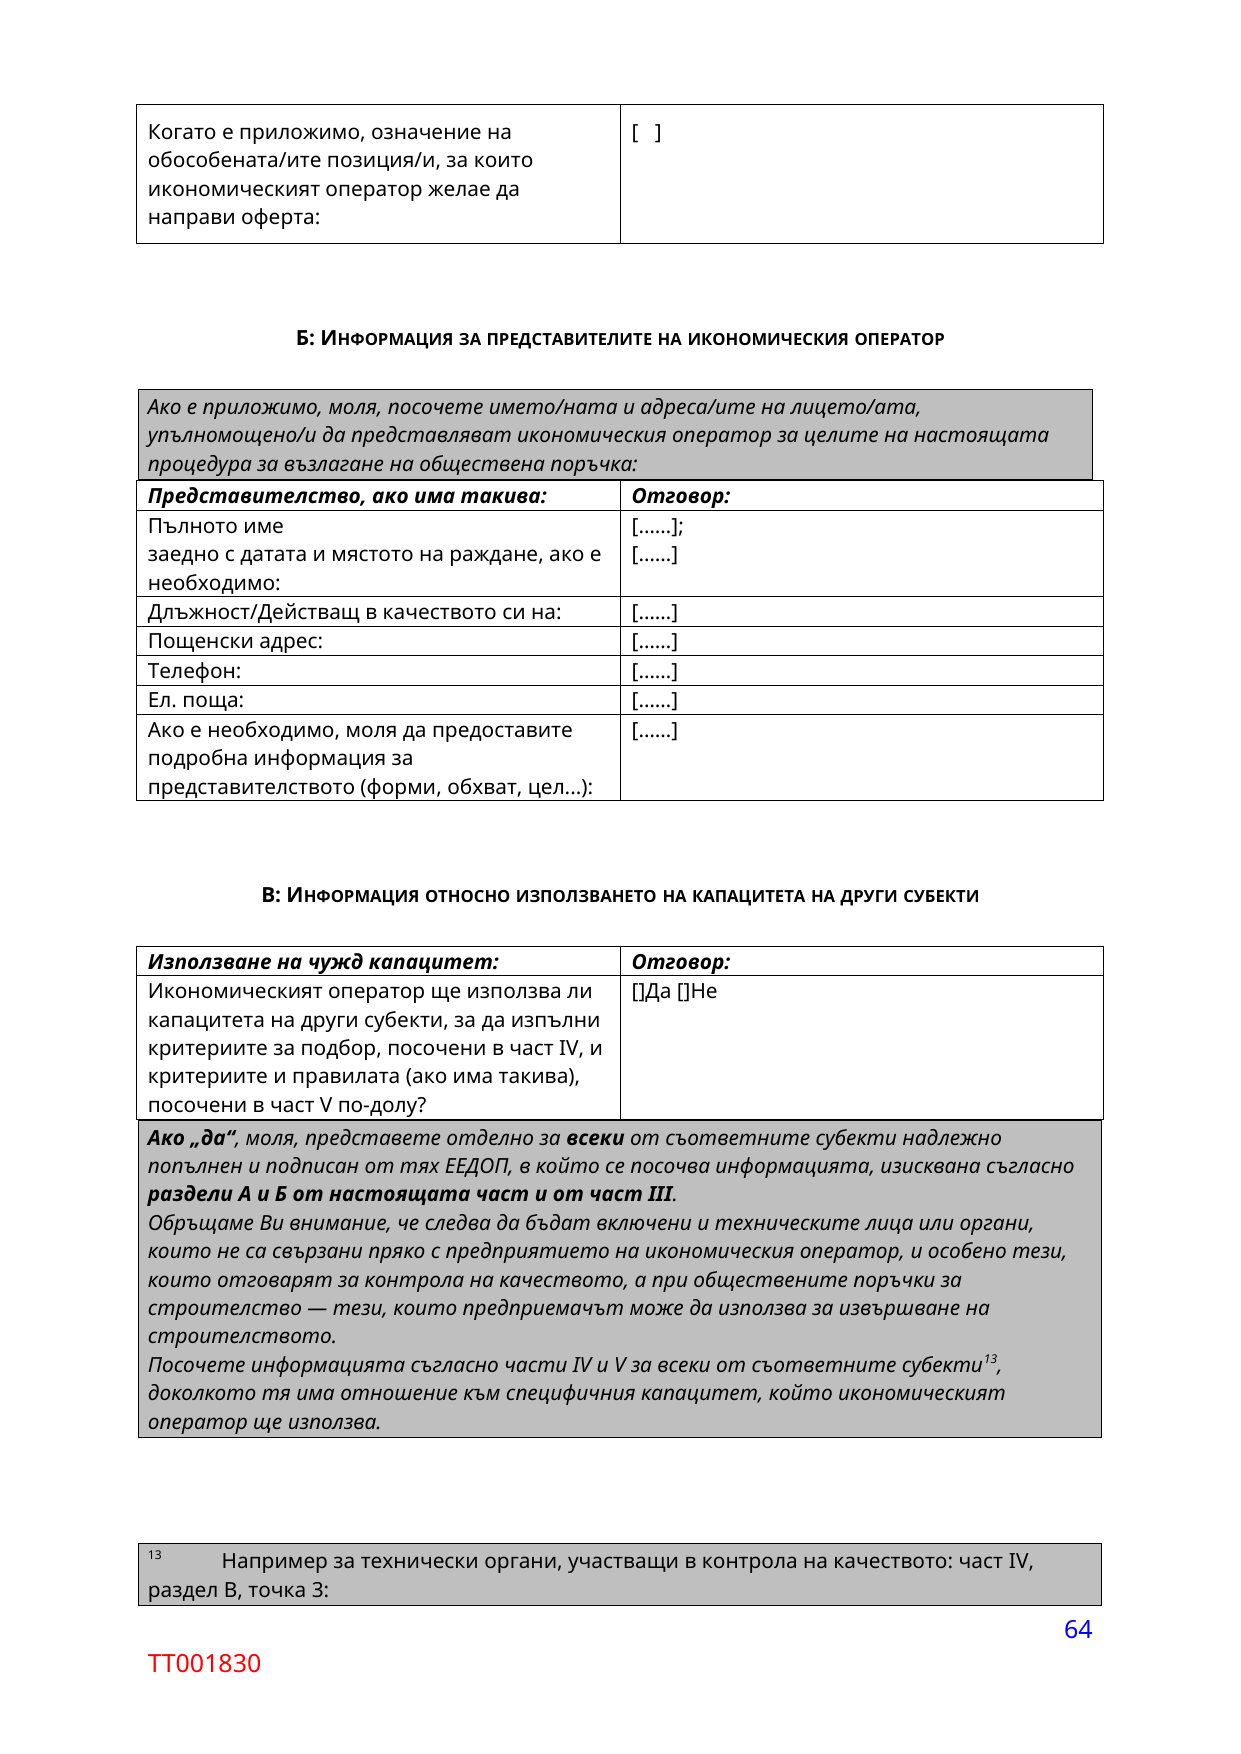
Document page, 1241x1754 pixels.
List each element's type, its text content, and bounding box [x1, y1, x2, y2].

table_cell Ел. поща: [137, 686, 620, 714]
table_cell Пълното име заедно с датата и мястото на раждане, ако е необходимо: [137, 511, 620, 596]
table_cell [……] [621, 627, 1103, 655]
table_cell [……] [621, 715, 1103, 800]
table_cell []Да []Не [621, 976, 1103, 1118]
table_cell Ако е необходимо, моля да предоставите подробна информация за представителството (форми, обхват, цел...): [137, 715, 620, 800]
table_header Отговор: [621, 947, 1103, 975]
table_cell Когато е приложимо, означение на обособената/ите позиция/и, за които икономическият оператор желае да направи оферта: [137, 105, 620, 243]
table_header Отговор: [621, 481, 1103, 510]
table_header Представителство, ако има такива: [137, 481, 620, 510]
table_cell Длъжност/Действащ в качеството си на: [137, 597, 620, 626]
table_cell [……] [621, 597, 1103, 626]
text Ако „да“, моля, представете отделно за всеки от съответните субекти надлежно попълнен и подписан от тях ЕЕДОП, в който се посочва информацията, изисквана съгласно раздели А и Б от настоящата част и от част III. Обръщаме Ви внимание, че следва да бъдат включени и техническите лица или органи, които не са свързани пряко с предприятието на икономическия оператор, и особено тези, които отговарят за контрола на качеството, а при обществените поръчки за строителство — тези, които предприемачът може да използва за извършване на строителството. Посочете информацията съгласно части IV и V за всеки от съответните субекти, доколкото тя има отношение към специфичния капацитет, който икономическият оператор ще използва. [139, 1121, 1101, 1437]
text Ако е приложимо, моля, посочете името/ната и адреса/ите на лицето/ата, упълномощено/и да представляват икономическия оператор за целите на настоящата процедура за възлагане на обществена поръчка: [139, 390, 1092, 479]
table_cell [ ] [621, 105, 1103, 243]
text Б: Информация за представителите на икономическия оператор [148, 323, 1092, 351]
text В: Информация относно използването на капацитета на други субекти [148, 880, 1092, 908]
table_cell [……] [621, 686, 1103, 714]
table_header Използване на чужд капацитет: [137, 947, 620, 975]
table_cell Пощенски адрес: [137, 627, 620, 655]
table_cell Телефон: [137, 656, 620, 684]
table_cell [……]; [……] [621, 511, 1103, 596]
table_cell [……] [621, 656, 1103, 684]
table_cell Икономическият оператор ще използва ли капацитета на други субекти, за да изпълни критериите за подбор, посочени в част IV, и критериите и правилата (ако има такива), посочени в част V по-долу? [137, 976, 620, 1118]
